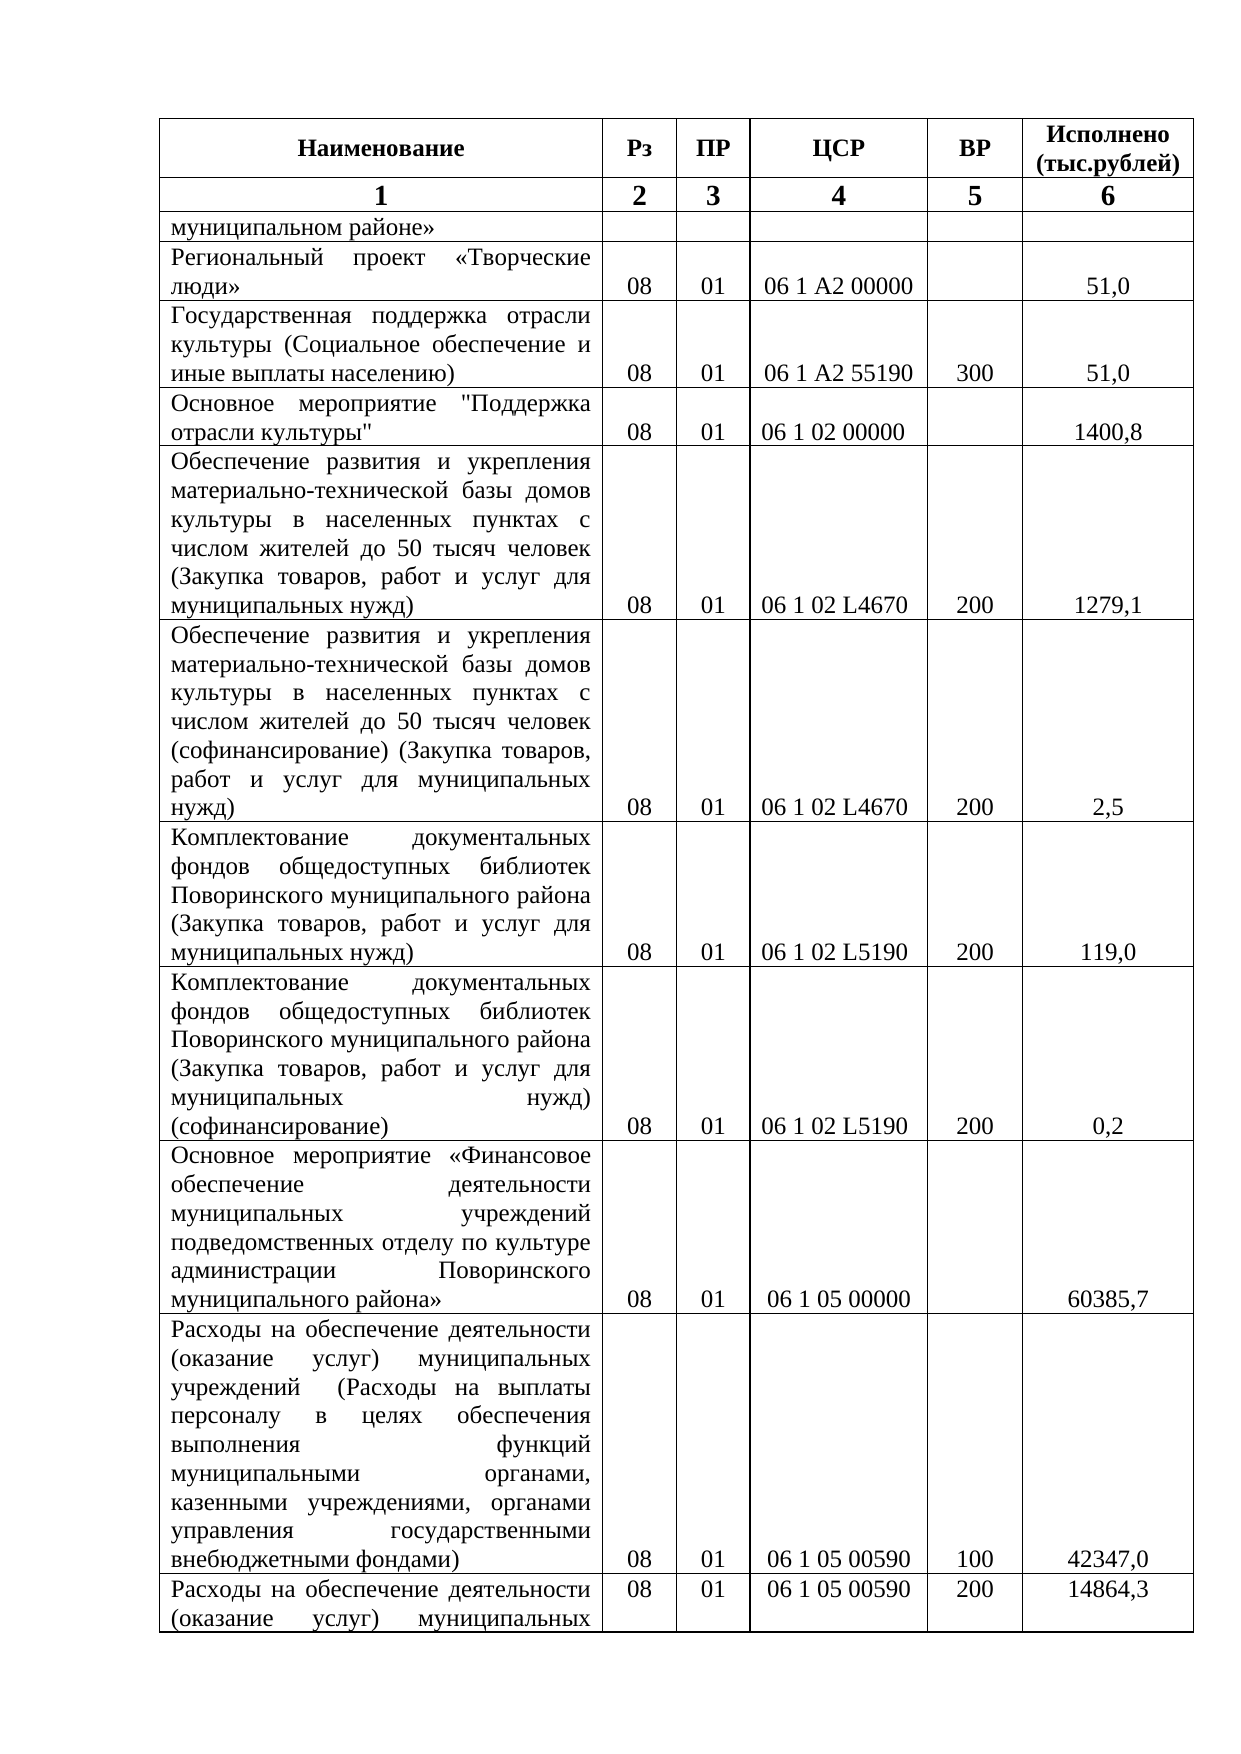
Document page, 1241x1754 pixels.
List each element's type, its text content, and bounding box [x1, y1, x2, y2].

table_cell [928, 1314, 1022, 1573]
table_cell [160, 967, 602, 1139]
table_cell 4 [751, 178, 927, 211]
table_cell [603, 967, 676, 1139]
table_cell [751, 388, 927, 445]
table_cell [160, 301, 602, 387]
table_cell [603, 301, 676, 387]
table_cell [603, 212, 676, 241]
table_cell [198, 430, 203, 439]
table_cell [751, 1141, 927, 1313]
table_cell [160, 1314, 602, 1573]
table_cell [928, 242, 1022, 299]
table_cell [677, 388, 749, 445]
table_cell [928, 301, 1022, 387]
table_cell 1 [160, 178, 602, 211]
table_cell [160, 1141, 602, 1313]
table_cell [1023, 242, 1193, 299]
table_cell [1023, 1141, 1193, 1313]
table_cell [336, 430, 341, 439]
table_header Исполнено (тыс.рублей) [1023, 119, 1193, 177]
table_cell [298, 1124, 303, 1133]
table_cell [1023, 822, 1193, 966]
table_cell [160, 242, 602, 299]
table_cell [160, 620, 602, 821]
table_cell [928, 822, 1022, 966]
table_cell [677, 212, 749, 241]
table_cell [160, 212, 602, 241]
table_header ВР [928, 119, 1022, 177]
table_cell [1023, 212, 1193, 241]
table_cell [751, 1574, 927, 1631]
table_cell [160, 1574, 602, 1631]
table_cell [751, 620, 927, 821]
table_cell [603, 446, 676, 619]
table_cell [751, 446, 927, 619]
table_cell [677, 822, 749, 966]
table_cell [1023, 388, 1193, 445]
table_cell 2 [603, 178, 676, 211]
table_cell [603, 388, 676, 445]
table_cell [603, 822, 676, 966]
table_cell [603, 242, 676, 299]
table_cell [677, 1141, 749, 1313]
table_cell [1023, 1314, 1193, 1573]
table_cell 6 [1023, 178, 1193, 211]
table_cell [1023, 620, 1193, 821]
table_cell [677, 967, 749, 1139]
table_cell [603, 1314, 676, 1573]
table_header ПР [677, 119, 749, 177]
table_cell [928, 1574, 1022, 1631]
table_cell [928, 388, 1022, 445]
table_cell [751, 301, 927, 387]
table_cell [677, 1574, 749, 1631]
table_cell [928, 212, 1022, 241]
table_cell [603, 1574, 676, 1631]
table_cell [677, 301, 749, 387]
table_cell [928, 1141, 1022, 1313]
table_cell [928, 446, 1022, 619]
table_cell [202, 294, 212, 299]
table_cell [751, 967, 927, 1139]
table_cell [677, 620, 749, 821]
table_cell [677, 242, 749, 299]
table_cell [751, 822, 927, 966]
table_cell 3 [677, 178, 749, 211]
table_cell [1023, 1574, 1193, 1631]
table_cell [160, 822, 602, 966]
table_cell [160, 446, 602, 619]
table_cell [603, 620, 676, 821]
table_header ЦСР [751, 119, 927, 177]
table_header Наименование [160, 119, 602, 177]
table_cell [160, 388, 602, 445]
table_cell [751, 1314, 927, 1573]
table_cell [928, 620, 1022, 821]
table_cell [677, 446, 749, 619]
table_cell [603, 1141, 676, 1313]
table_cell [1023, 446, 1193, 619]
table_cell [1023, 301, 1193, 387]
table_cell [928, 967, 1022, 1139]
table_cell 5 [928, 178, 1022, 211]
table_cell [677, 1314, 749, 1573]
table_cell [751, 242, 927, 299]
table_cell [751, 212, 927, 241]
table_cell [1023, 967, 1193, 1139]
table_header Рз [603, 119, 676, 177]
